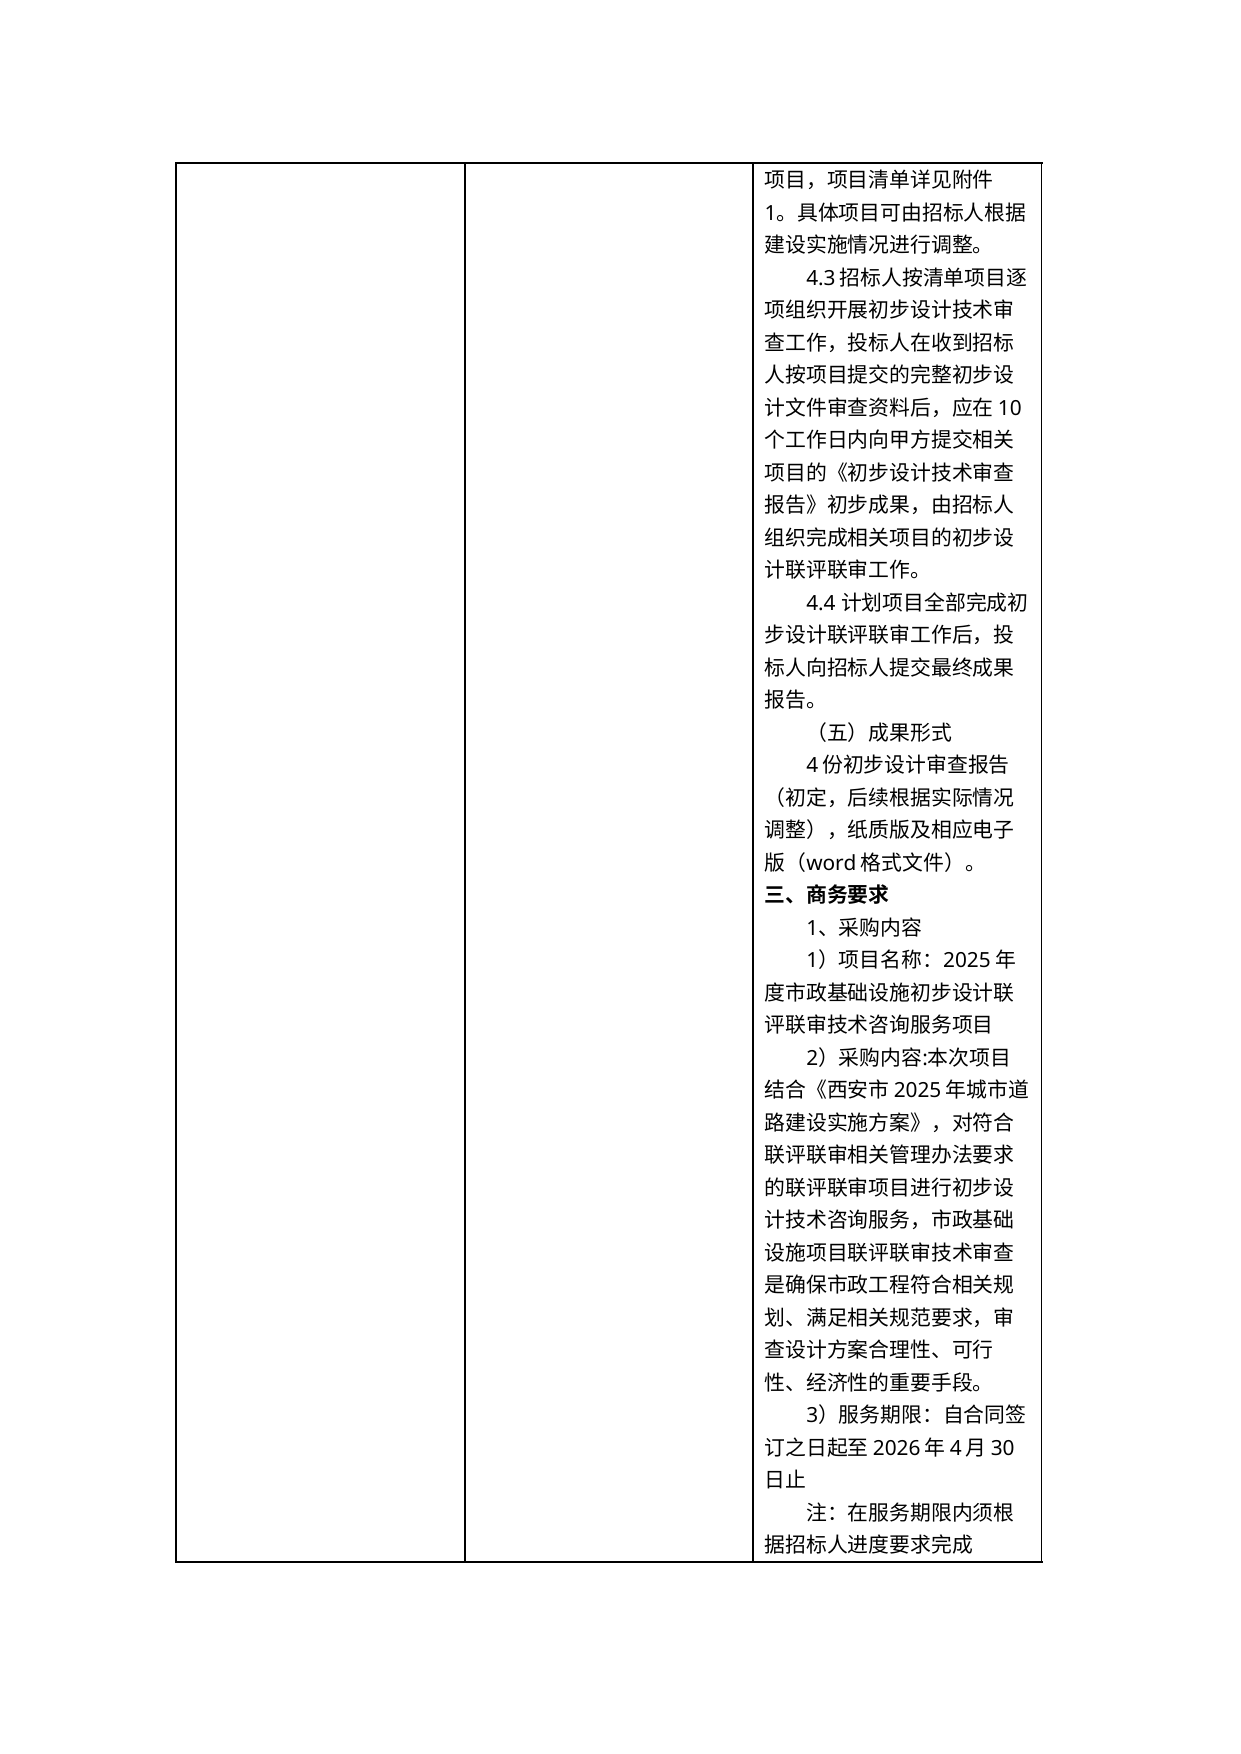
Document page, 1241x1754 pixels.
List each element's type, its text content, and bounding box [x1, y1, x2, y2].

table_cell [466, 164, 752, 1561]
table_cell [754, 164, 1041, 1561]
table_cell 1 [177, 164, 464, 1561]
